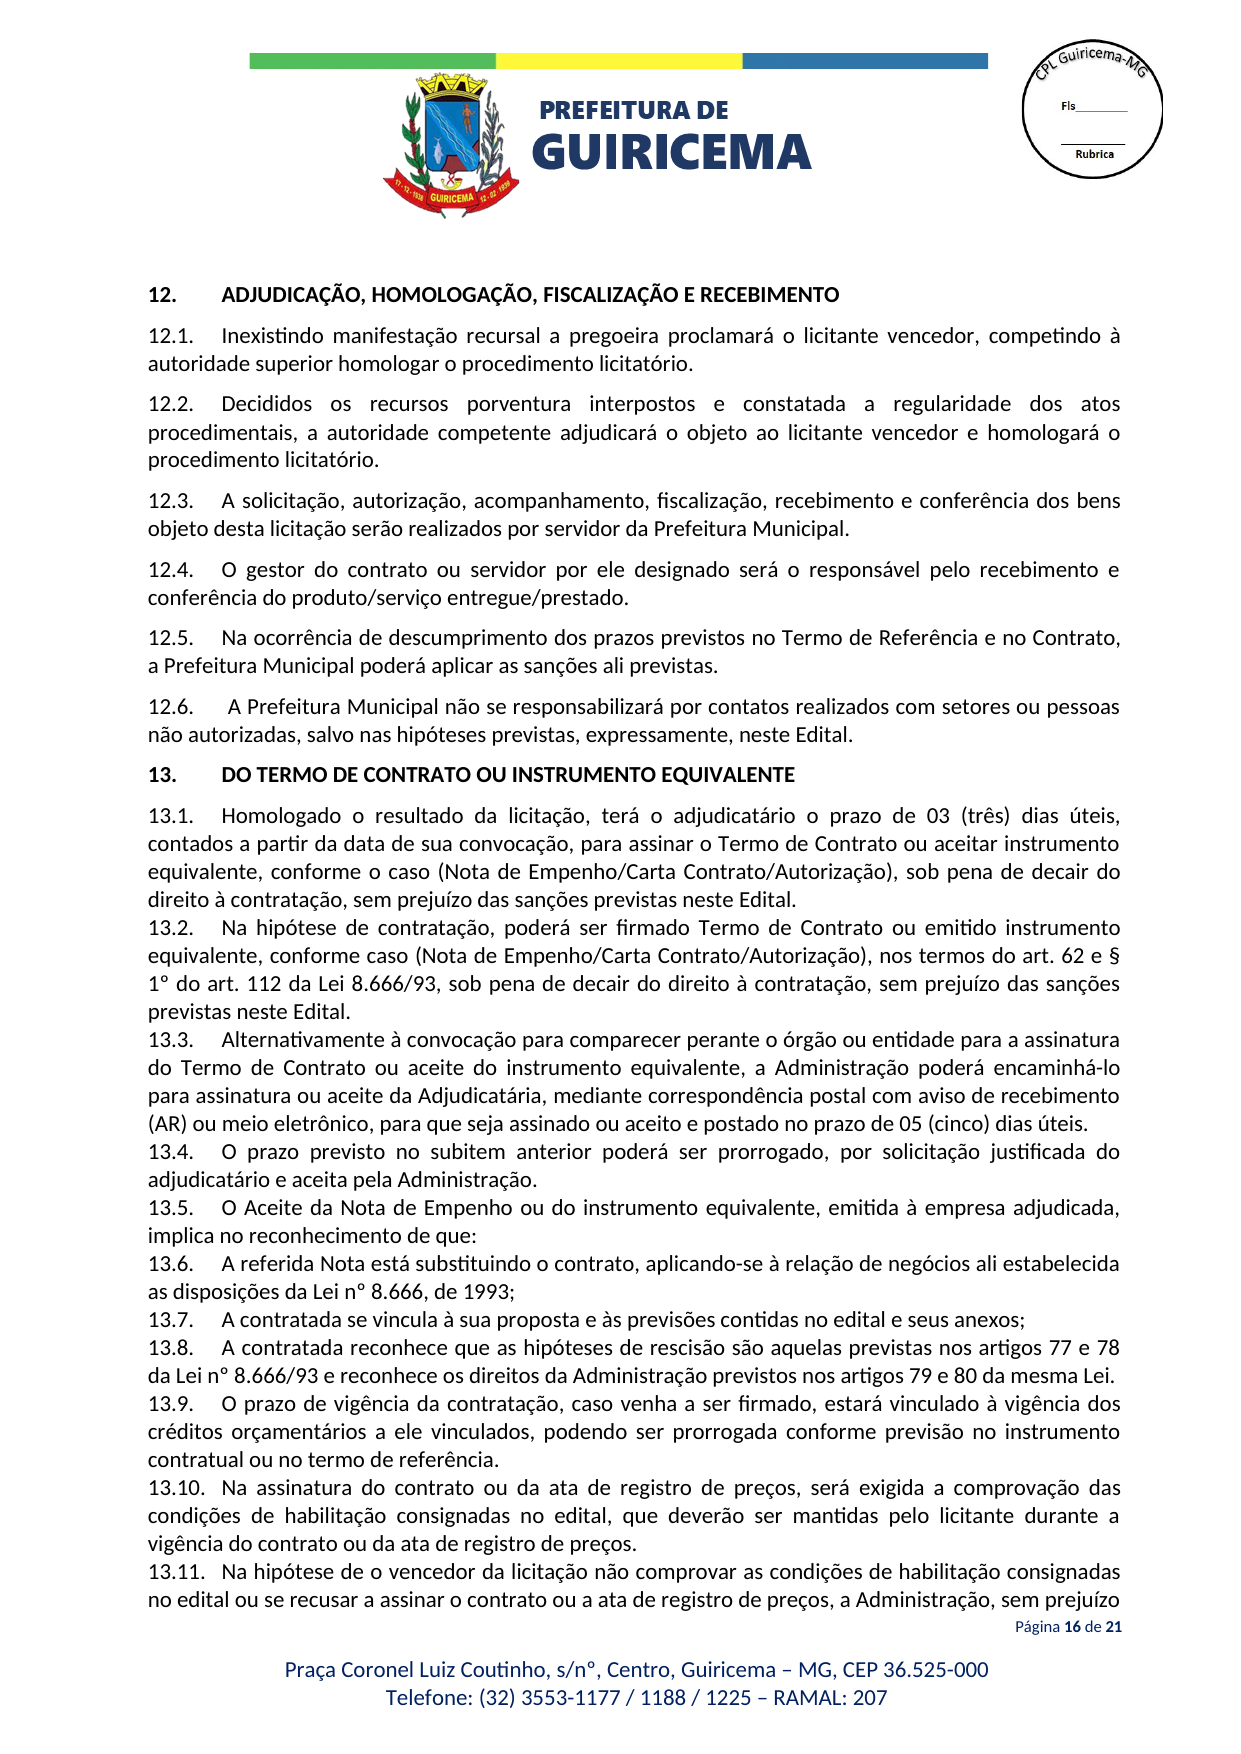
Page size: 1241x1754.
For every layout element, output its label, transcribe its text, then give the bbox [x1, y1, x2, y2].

list A solicitação, autorização, acompanhamento, fiscalização, recebimento e conferência dos bens objeto desta licitação serão realizados por servidor da Prefeitura Municipal. [148, 486, 1122, 542]
list A referida Nota está substituindo o contrato, aplicando-se à relação de negócios ali estabelecida as disposições da Lei nº 8.666, de 1993; [148, 1249, 1122, 1305]
list A contratada reconhece que as hipóteses de rescisão são aquelas previstas nos artigos 77 e 78 da Lei nº 8.666/93 e reconhece os direitos da Administração previstos nos artigos 79 e 80 da mesma Lei. [148, 1333, 1122, 1389]
picture [1021, 39, 1163, 179]
list Alternativamente à convocação para comparecer perante o órgão ou entidade para a assinatura do Termo de Contrato ou aceite do instrumento equivalente, a Administração poderá encaminhá-lo para assinatura ou aceite da Adjudicatária, mediante correspondência postal com aviso de recebimento (AR) ou meio eletrônico, para que seja assinado ou aceito e postado no prazo de 05 (cinco) dias úteis. [148, 1025, 1122, 1137]
list Inexistindo manifestação recursal a pregoeira proclamará o licitante vencedor, competindo à autoridade superior homologar o procedimento licitatório. [148, 321, 1122, 377]
list Na ocorrência de descumprimento dos prazos previstos no Termo de Referência e no Contrato, a Prefeitura Municipal poderá aplicar as sanções ali previstas. [148, 623, 1122, 679]
list Na hipótese de contratação, poderá ser firmado Termo de Contrato ou emitido instrumento equivalente, conforme caso (Nota de Empenho/Carta Contrato/Autorização), nos termos do art. 62 e § 1º do art. 112 da Lei 8.666/93, sob pena de decair do direito à contratação, sem prejuízo das sanções previstas neste Edital. [148, 913, 1122, 1025]
list ADJUDICAÇÃO, HOMOLOGAÇÃO, FISCALIZAÇÃO E RECEBIMENTO [148, 281, 1122, 308]
list Na assinatura do contrato ou da ata de registro de preços, será exigida a comprovação das condições de habilitação consignadas no edital, que deverão ser mantidas pelo licitante durante a vigência do contrato ou da ata de registro de preços. [148, 1473, 1122, 1557]
list A contratada se vincula à sua proposta e às previsões contidas no edital e seus anexos; [148, 1305, 1122, 1333]
list Decididos os recursos porventura interpostos e constatada a regularidade dos atos procedimentais, a autoridade competente adjudicará o objeto ao licitante vencedor e homologará o procedimento licitatório. [148, 389, 1122, 474]
list O gestor do contrato ou servidor por ele designado será o responsável pelo recebimento e conferência do produto/serviço entregue/prestado. [148, 555, 1122, 611]
list DO TERMO DE CONTRATO OU INSTRUMENTO EQUIVALENTE [148, 760, 1122, 788]
list A Prefeitura Municipal não se responsabilizará por contatos realizados com setores ou pessoas não autorizadas, salvo nas hipóteses previstas, expressamente, neste Edital. [148, 692, 1122, 748]
list O prazo de vigência da contratação, caso venha a ser firmado, estará vinculado à vigência dos créditos orçamentários a ele vinculados, podendo ser prorrogada conforme previsão no instrumento contratual ou no termo de referência. [148, 1389, 1122, 1473]
list O Aceite da Nota de Empenho ou do instrumento equivalente, emitida à empresa adjudicada, implica no reconhecimento de que: [148, 1193, 1122, 1249]
list O prazo previsto no subitem anterior poderá ser prorrogado, por solicitação justificada do adjudicatário e aceita pela Administração. [148, 1137, 1122, 1193]
list Homologado o resultado da licitação, terá o adjudicatário o prazo de 03 (três) dias úteis, contados a partir da data de sua convocação, para assinar o Termo de Contrato ou aceitar instrumento equivalente, conforme o caso (Nota de Empenho/Carta Contrato/Autorização), sob pena de decair do direito à contratação, sem prejuízo das sanções previstas neste Edital. [148, 801, 1122, 913]
